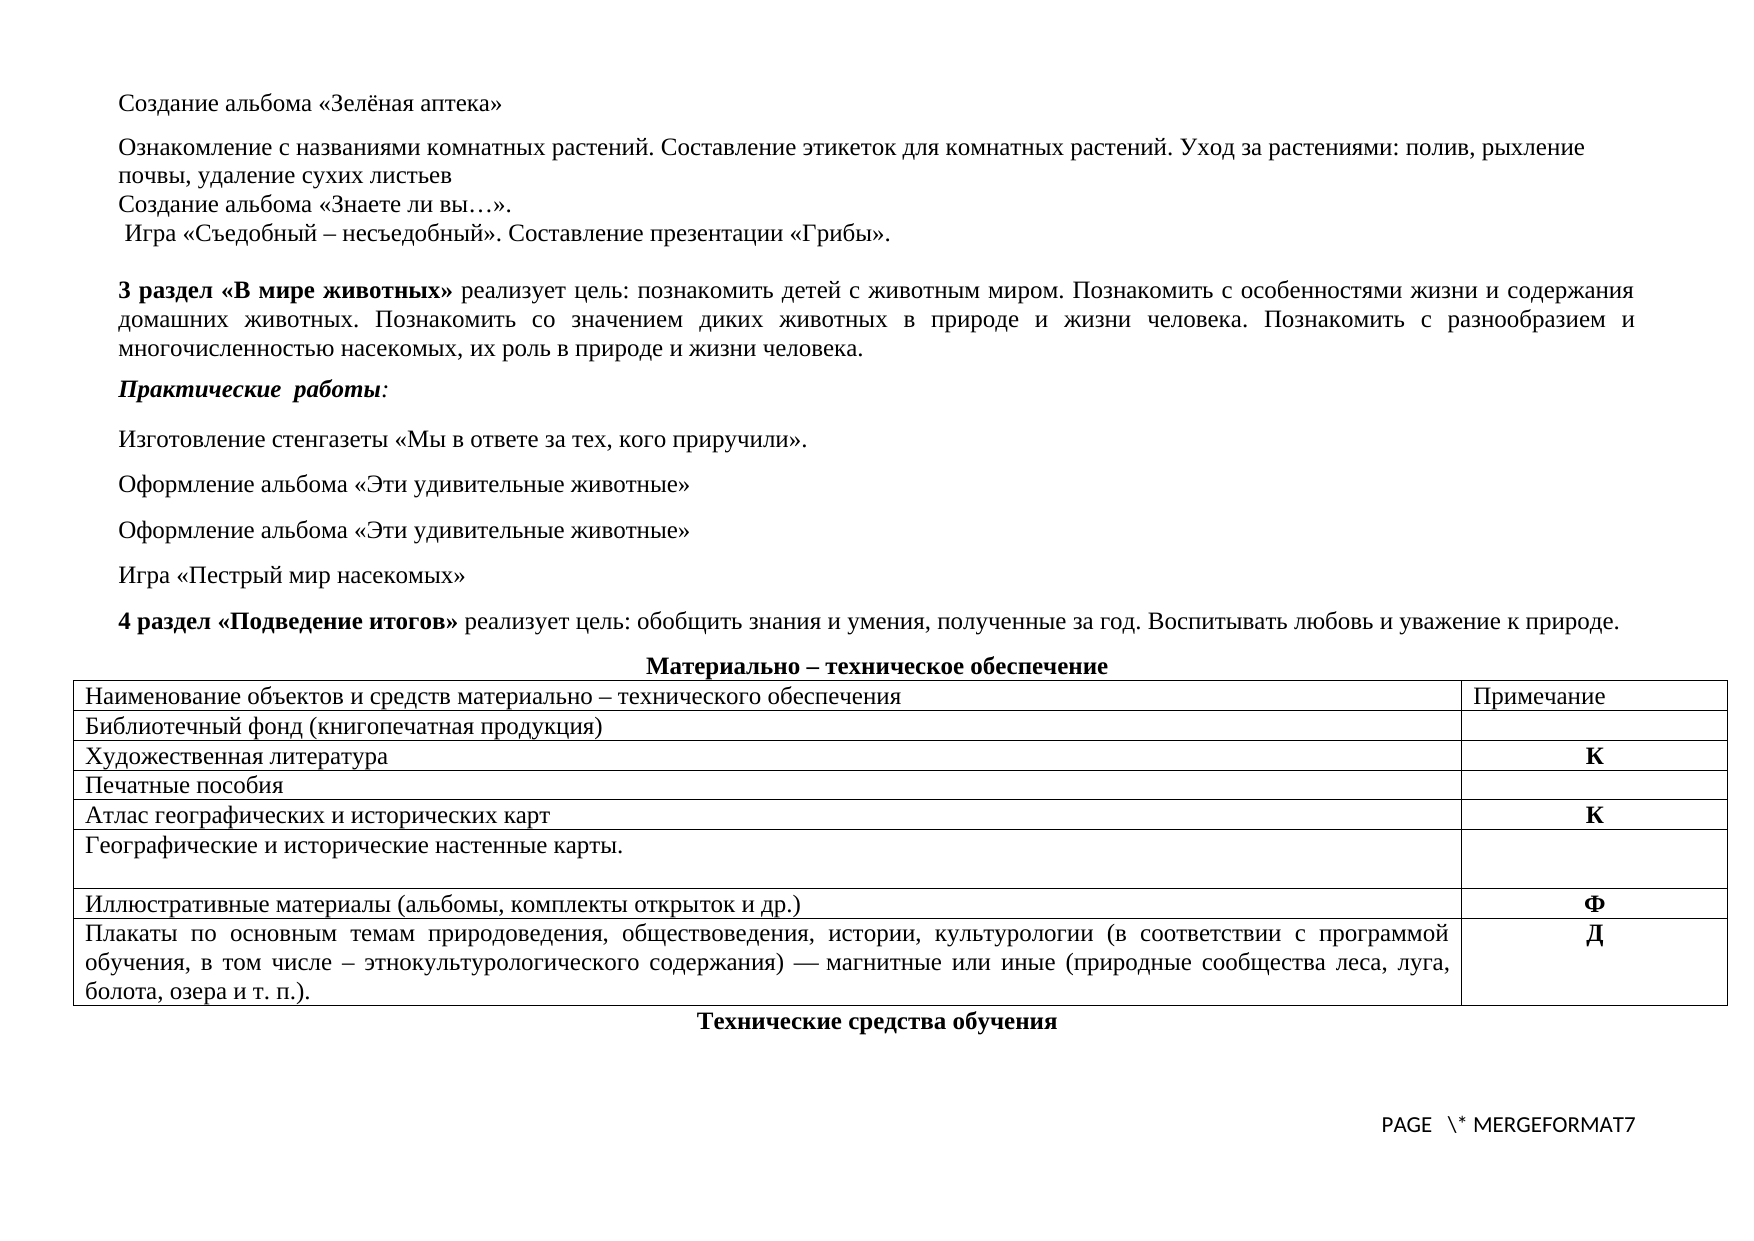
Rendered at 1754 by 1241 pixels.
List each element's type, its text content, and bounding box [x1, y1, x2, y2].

text 3 раздел «В мире животных» реализует цель: познакомить детей с животным миром. Познакомить с особенностями жизни и содержания домашних животных. Познакомить со значением диких животных в природе и жизни человека. Познакомить с разнообразием и многочисленностью насекомых, их роль в природе и жизни человека. [118, 275, 1636, 362]
table_cell Д [1462, 919, 1727, 1005]
table_header Наименование объектов и средств материально – технического обеспечения [74, 681, 1461, 710]
table_cell Географические и исторические настенные карты. [74, 830, 1461, 888]
table_cell Печатные пособия [74, 771, 1461, 799]
text Технические средства обучения [118, 1006, 1636, 1034]
table_cell Библиотечный фонд (книгопечатная продукция) [74, 711, 1461, 740]
table_cell Ф [1462, 889, 1727, 917]
text Оформление альбома «Эти удивительные животные» [118, 515, 1636, 543]
text Создание альбома «Знаете ли вы…». [118, 189, 1636, 218]
table_cell [1462, 771, 1727, 799]
text Ознакомление с названиями комнатных растений. Составление этикеток для комнатных растений. Уход за растениями: полив, рыхление почвы, удаление сухих листьев [118, 132, 1636, 189]
table_header Примечание [1462, 681, 1727, 710]
text Материально – техническое обеспечение [118, 651, 1636, 680]
text Практические работы: [118, 374, 1636, 403]
table_cell Художественная литература [74, 741, 1461, 769]
text Создание альбома «Зелёная аптека» [118, 88, 1636, 117]
table_cell [1462, 830, 1727, 888]
text Игра «Пестрый мир насекомых» [118, 560, 1636, 589]
table_cell [1462, 711, 1727, 740]
text Игра «Съедобный – несъедобный». Составление презентации «Грибы». [118, 218, 1636, 247]
table_cell Иллюстративные материалы (альбомы, комплекты открыток и др.) [74, 889, 1461, 917]
text Оформление альбома «Эти удивительные животные» [118, 469, 1636, 498]
table_cell Атлас географических и исторических карт [74, 800, 1461, 829]
table_cell К [1462, 800, 1727, 829]
text Изготовление стенгазеты «Мы в ответе за тех, кого приручили». [118, 424, 1636, 452]
table_cell К [1462, 741, 1727, 769]
text 4 раздел «Подведение итогов» реализует цель: обобщить знания и умения, полученные за год. Воспитывать любовь и уважение к природе. [118, 606, 1636, 634]
table_cell Плакаты по основным темам природоведения, обществоведения, истории, культурологии (в соответствии с программой обучения, в том числе – этнокультурологического содержания) — магнитные или иные (природные сообщества леса, луга, болота, озера и т. п.). [74, 919, 1461, 1005]
